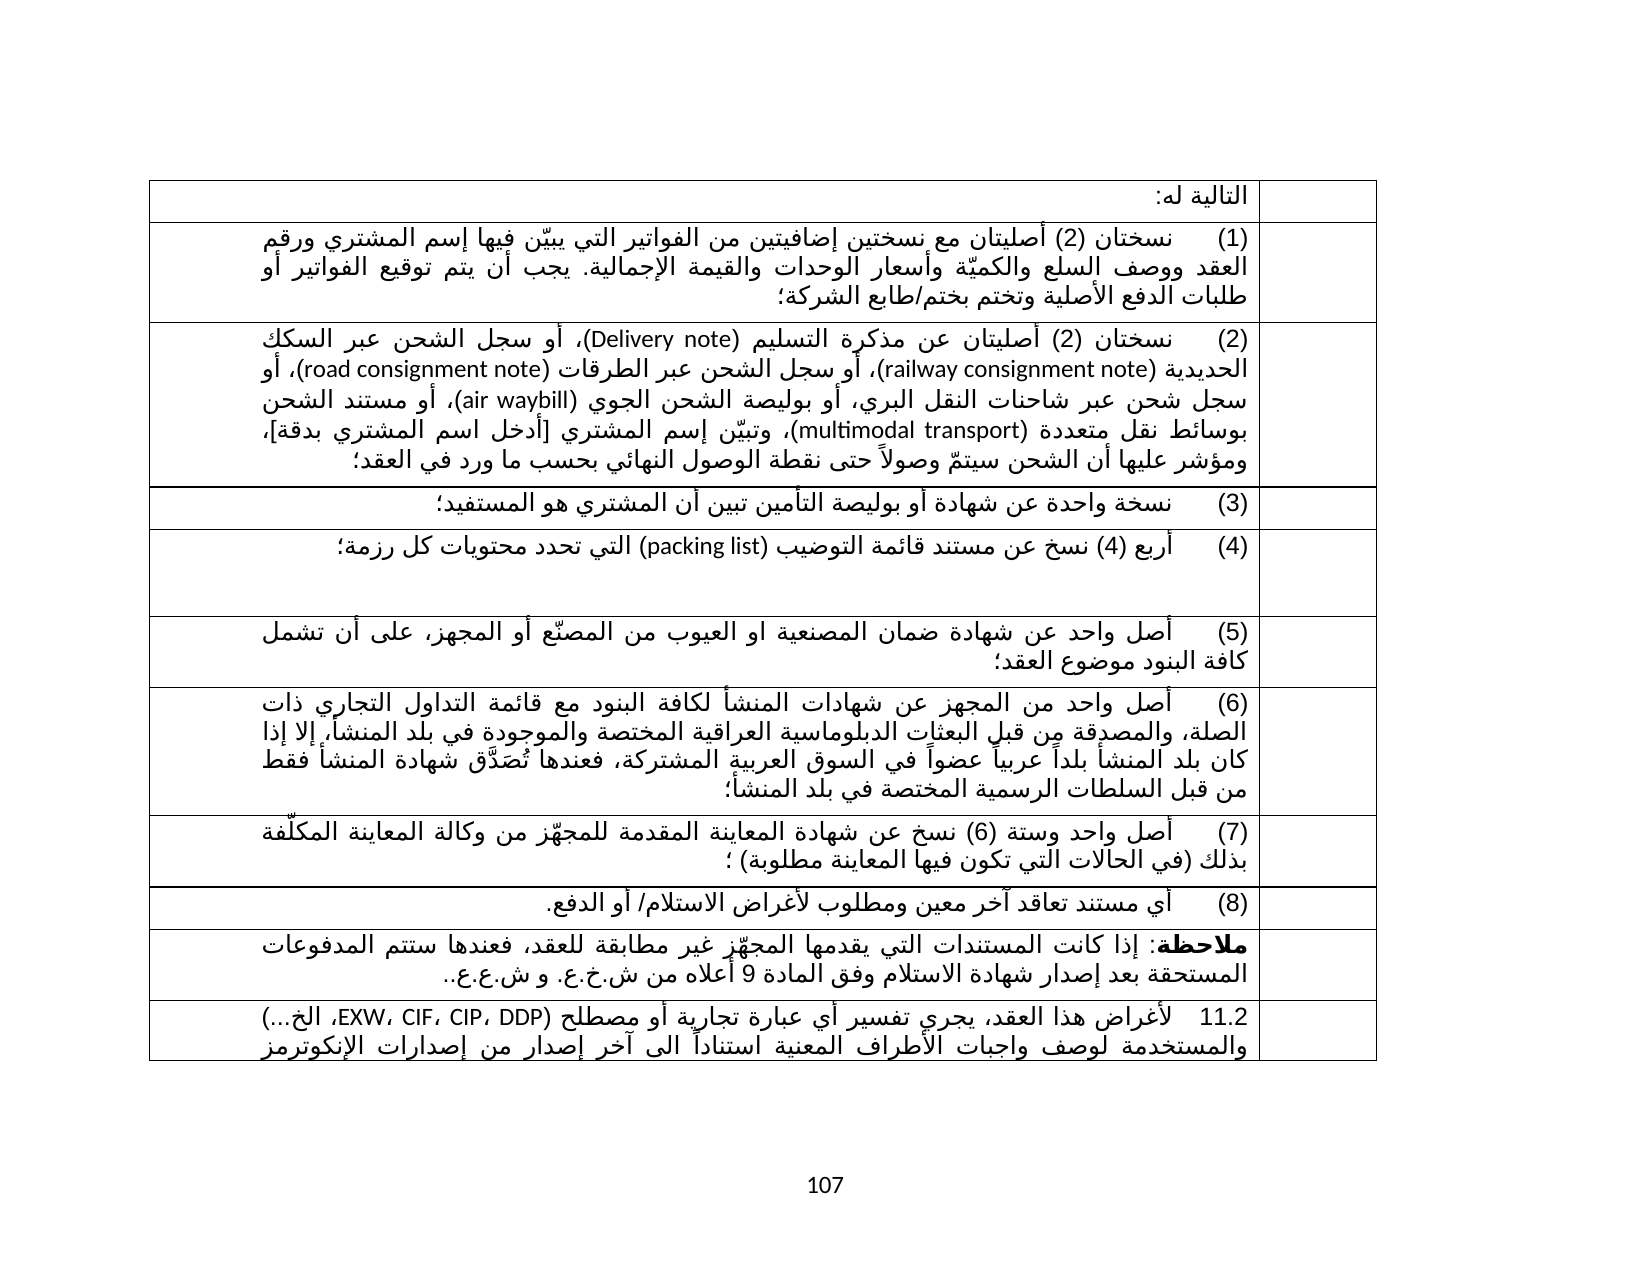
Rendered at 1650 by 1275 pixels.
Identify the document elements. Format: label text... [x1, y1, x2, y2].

table_cell [1260, 530, 1376, 616]
table_cell [1260, 816, 1376, 886]
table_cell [150, 181, 1259, 222]
table_cell 11.2 لأغراض هذا العقد، يجري تفسير أي عبارة تجارية أو مصطلح (EXW، CIF، CIP، DDP، الخ...) والمستخدمة لوصف واجبات الأطراف المعنية استناداً الى آخر إصدار من إصدارات الإنكوترمز INCOTERMS® الذي نشرتها غرفة التجارة الدولية في باريس. [150, 1001, 1259, 1060]
table_cell [1260, 223, 1376, 322]
table_cell ملاحظة: إذا كانت المستندات التي يقدمها المجهّز غير مطابقة للعقد، فعندها ستتم المدفوعات المستحقة بعد إصدار شهادة الاستلام وفق المادة 9 أعلاه من ش.خ.ع. و ش.ع.ع.. [150, 930, 1259, 1000]
table_cell [1260, 688, 1376, 815]
table_cell (2) نسختان (2) أصليتان عن مذكرة التسليم (Delivery note)، أو سجل الشحن عبر السكك الحديدية (railway consignment note)، أو سجل الشحن عبر الطرقات (road consignment note)، أو سجل شحن عبر شاحنات النقل البري، أو بوليصة الشحن الجوي (air waybill)، أو مستند الشحن بوسائط نقل متعددة (multimodal transport)، وتبيّن إسم المشتري [أدخل اسم المشتري بدقة]، ومؤشر عليها أن الشحن سيتمّ وصولاً حتى نقطة الوصول النهائي بحسب ما ورد في العقد؛ [150, 323, 1259, 486]
table_cell (5) أصل واحد عن شهادة ضمان المصنعية او العيوب من المصنّع أو المجهز، على أن تشمل كافة البنود موضوع العقد؛ [150, 617, 1259, 687]
table_cell (6) أصل واحد من المجهز عن شهادات المنشأ لكافة البنود مع قائمة التداول التجاري ذات الصلة، والمصدقة من قبل البعثات الدبلوماسية العراقية المختصة والموجودة في بلد المنشأ، إلا إذا كان بلد المنشأ بلداً عربياً عضواً في السوق العربية المشتركة، فعندها تُصَدَّق شهادة المنشأ فقط من قبل السلطات الرسمية المختصة في بلد المنشأ؛ [150, 688, 1259, 815]
table_cell (1) نسختان (2) أصليتان مع نسختين إضافيتين من الفواتير التي يبيّن فيها إسم المشتري ورقم العقد ووصف السلع والكميّة وأسعار الوحدات والقيمة الإجمالية. يجب أن يتم توقيع الفواتير أو طلبات الدفع الأصلية وتختم بختم/طابع الشركة؛ [150, 223, 1259, 322]
table_cell (7) أصل واحد وستة (6) نسخ عن شهادة المعاينة المقدمة للمجهّز من وكالة المعاينة المكلّفة بذلك (في الحالات التي تكون فيها المعاينة مطلوبة) ؛ [150, 816, 1259, 886]
table_cell [1260, 617, 1376, 687]
table_cell [1260, 323, 1376, 486]
table_cell [1260, 930, 1376, 1000]
table_cell (4) أربع (4) نسخ عن مستند قائمة التوضيب (packing list) التي تحدد محتويات كل رزمة؛ [150, 530, 1259, 616]
table_cell [1260, 488, 1376, 529]
table_cell [1260, 181, 1376, 222]
table_cell (8) أي مستند تعاقد آخر معين ومطلوب لأغراض الاستلام/ أو الدفع. [150, 888, 1259, 929]
table_cell [1260, 888, 1376, 929]
table_cell [1260, 1001, 1376, 1060]
table_cell (3) نسخة واحدة عن شهادة أو بوليصة التأمين تبين أن المشتري هو المستفيد؛ [150, 488, 1259, 529]
